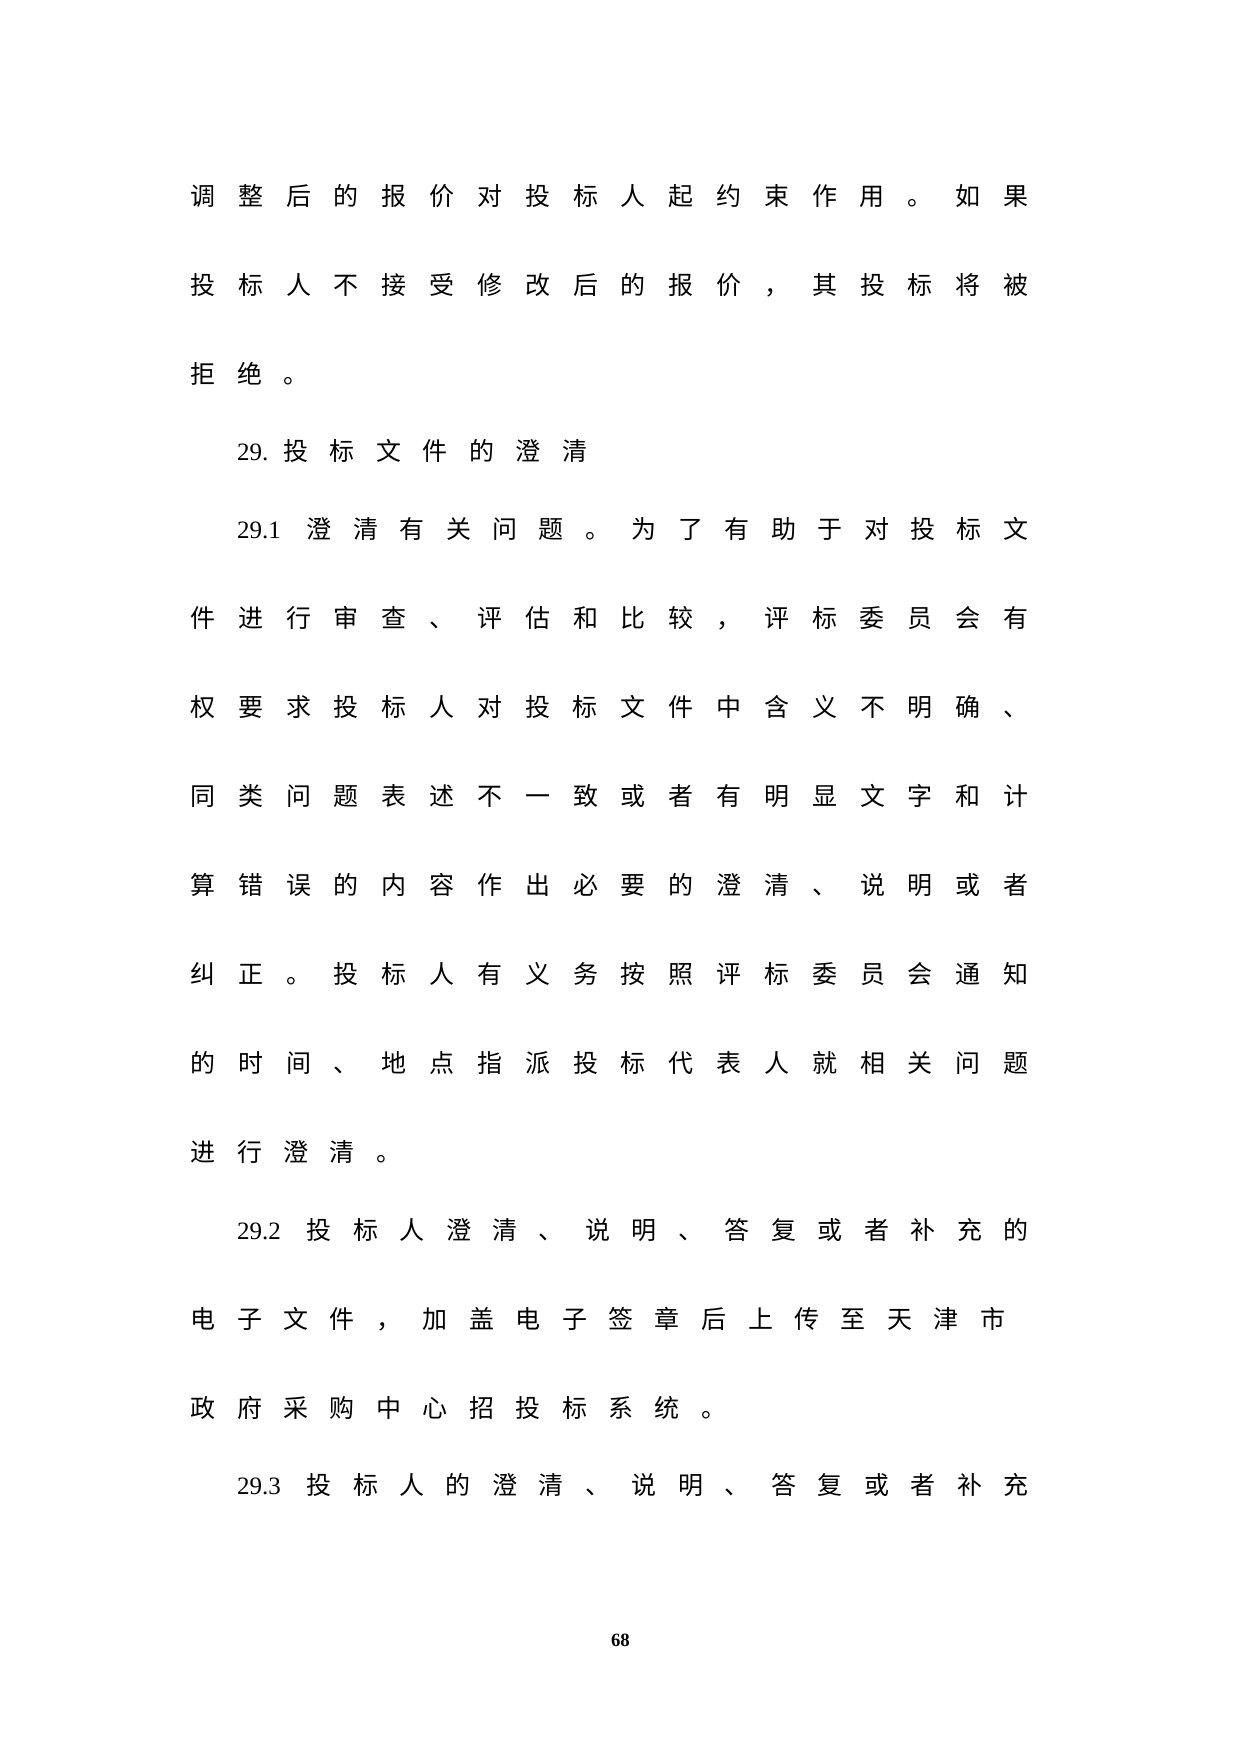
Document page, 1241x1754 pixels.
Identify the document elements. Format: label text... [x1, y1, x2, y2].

text 29.2 投标人澄清、说明、答复或者补充的电子文件，加盖电子签章后上传至天津市政府采购中心招投标系统。 [190, 1198, 1050, 1436]
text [190, 164, 1050, 402]
text 29.1 澄清有关问题。为了有助于对投标文件进行审查、评估和比较，评标委员会有权要求投标人对投标文件中含义不明确、同类问题表述不一致或者有明显文字和计算错误的内容作出必要的澄清、说明或者纠正。投标人有义务按照评标委员会通知的时间、地点指派投标代表人就相关问题进行澄清。 [190, 498, 1050, 1180]
text 29. 投标文件的澄清 [190, 420, 1050, 479]
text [190, 1454, 1050, 1513]
